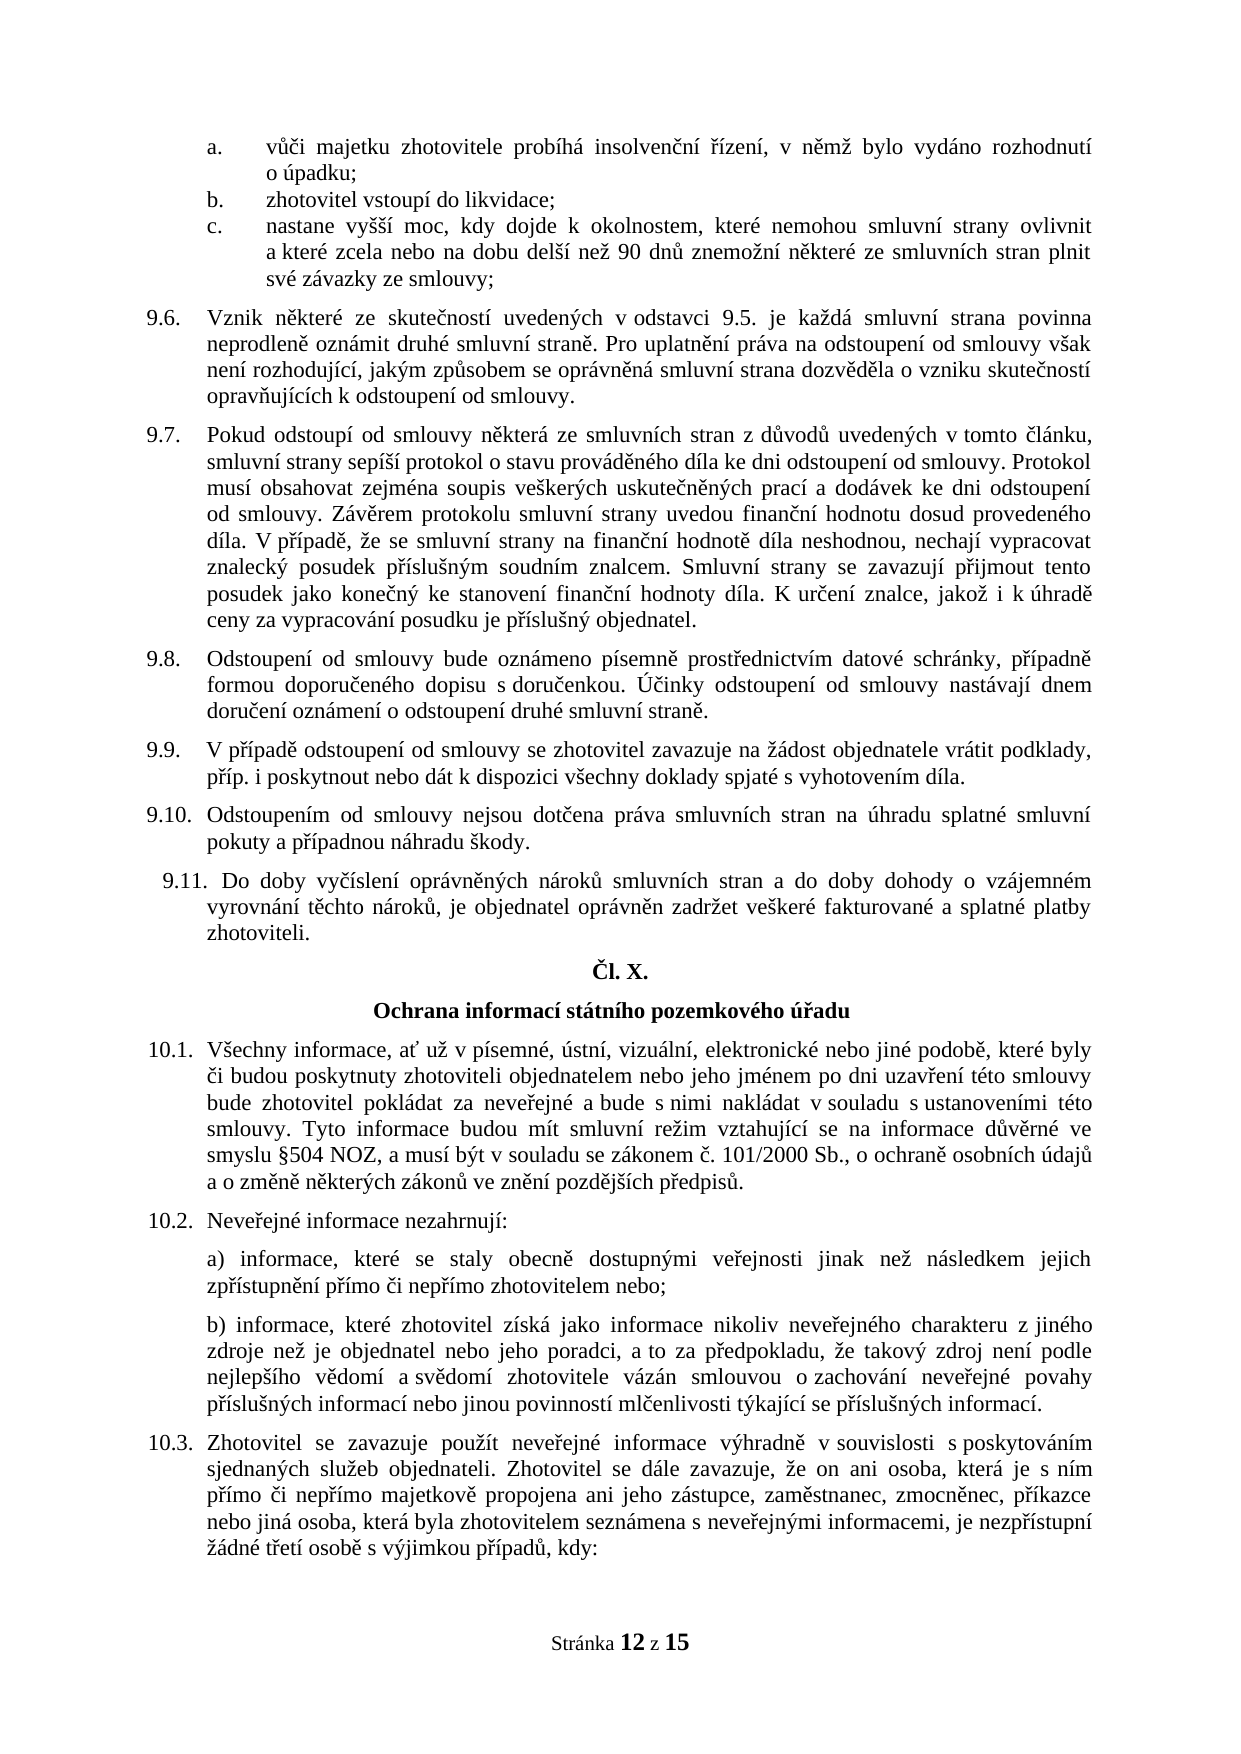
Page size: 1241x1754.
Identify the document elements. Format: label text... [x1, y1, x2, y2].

list vůči majetku zhotovitele probíhá insolvenční řízení, v němž bylo vydáno rozhodnutí o úpadku; [207, 133, 1093, 186]
list Odstoupení od smlouvy bude oznámeno písemně prostřednictvím datové schránky, případně formou doporučeného dopisu s doručenkou. Účinky odstoupení od smlouvy nastávají dnem doručení oznámení o odstoupení druhé smluvní straně. [146, 645, 1093, 724]
list Odstoupením od smlouvy nejsou dotčena práva smluvních stran na úhradu splatné smluvní pokuty a případnou náhradu škody. [146, 802, 1093, 854]
list Neveřejné informace nezahrnují: [148, 1207, 1093, 1233]
list Vznik některé ze skutečností uvedených v odstavci 9.5. je každá smluvní strana povinna neprodleně oznámit druhé smluvní straně. Pro uplatnění práva na odstoupení od smlouvy však není rozhodující, jakým způsobem se oprávněná smluvní strana dozvěděla o vzniku skutečností opravňujících k odstoupení od smlouvy. [146, 303, 1093, 409]
list Do doby vyčíslení oprávněných nároků smluvních stran a do doby dohody o vzájemném vyrovnání těchto nároků, je objednatel oprávněn zadržet veškeré fakturované a splatné platby zhotoviteli. [162, 867, 1093, 946]
list Pokud odstoupí od smlouvy některá ze smluvních stran z důvodů uvedených v tomto článku, smluvní strany sepíší protokol o stavu prováděného díla ke dni odstoupení od smlouvy. Protokol musí obsahovat zejména soupis veškerých uskutečněných prací a dodávek ke dni odstoupení od smlouvy. Závěrem protokolu smluvní strany uvedou finanční hodnotu dosud provedeného díla. V případě, že se smluvní strany na finanční hodnotě díla neshodnou, nechají vypracovat znalecký posudek příslušným soudním znalcem. Smluvní strany se zavazují přijmout tento posudek jako konečný ke stanovení finanční hodnoty díla. K určení znalce, jakož i k úhradě ceny za vypracování posudku je příslušný objednatel. [146, 421, 1093, 632]
list V případě odstoupení od smlouvy se zhotovitel zavazuje na žádost objednatele vrátit podklady, příp. i poskytnout nebo dát k dispozici všechny doklady spjaté s vyhotovením díla. [146, 736, 1093, 789]
list Zhotovitel se zavazuje použít neveřejné informace výhradně v souvislosti s poskytováním sjednaných služeb objednateli. Zhotovitel se dále zavazuje, že on ani osoba, která je s ním přímo či nepřímo majetkově propojena ani jeho zástupce, zaměstnanec, zmocněnec, příkazce nebo jiná osoba, která byla zhotovitelem seznámena s neveřejnými informacemi, je nezpřístupní žádné třetí osobě s výjimkou případů, kdy: [148, 1429, 1093, 1560]
text b) informace, které zhotovitel získá jako informace nikoliv neveřejného charakteru z jiného zdroje než je objednatel nebo jeho poradci, a to za předpokladu, že takový zdroj není podle nejlepšího vědomí a svědomí zhotovitele vázán smlouvou o zachování neveřejné povahy příslušných informací nebo jinou povinností mlčenlivosti týkající se příslušných informací. [207, 1311, 1093, 1416]
list zhotovitel vstoupí do likvidace; [207, 186, 1093, 212]
text Čl. X. [148, 958, 1093, 985]
list Všechny informace, ať už v písemné, ústní, vizuální, elektronické nebo jiné podobě, které byly či budou poskytnuty zhotoviteli objednatelem nebo jeho jménem po dni uzavření této smlouvy bude zhotovitel pokládat za neveřejné a bude s nimi nakládat v souladu s ustanoveními této smlouvy. Tyto informace budou mít smluvní režim vztahující se na informace důvěrné ve smyslu §504 NOZ, a musí být v souladu se zákonem č. 101/2000 Sb., o ochraně osobních údajů a o změně některých zákonů ve znění pozdějších předpisů. [148, 1036, 1093, 1194]
text a) informace, které se staly obecně dostupnými veřejnosti jinak než následkem jejich zpřístupnění přímo či nepřímo zhotovitelem nebo; [207, 1246, 1093, 1298]
text Ochrana informací státního pozemkového úřadu [207, 997, 1093, 1023]
list nastane vyšší moc, kdy dojde k okolnostem, které nemohou smluvní strany ovlivnit a které zcela nebo na dobu delší než 90 dnů znemožní některé ze smluvních stran plnit své závazky ze smlouvy; [207, 212, 1093, 291]
